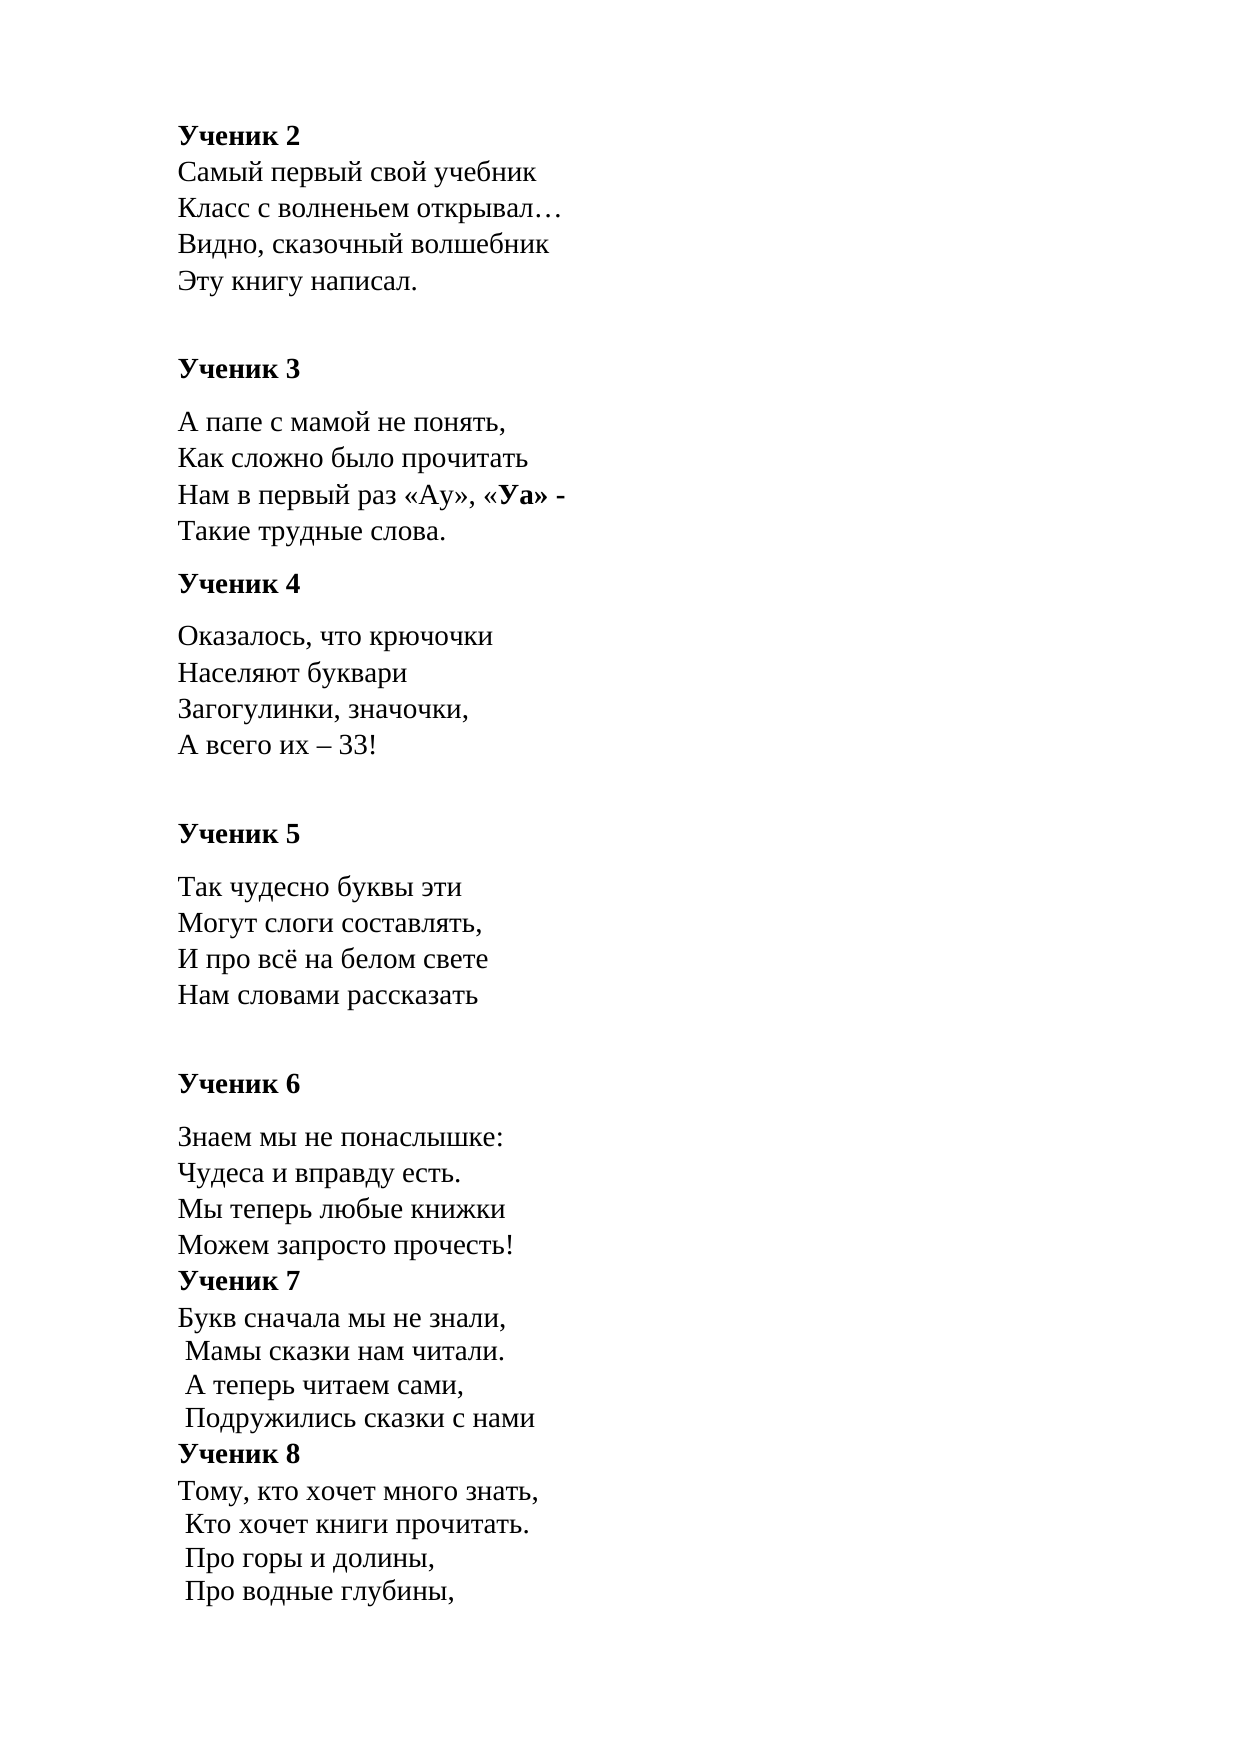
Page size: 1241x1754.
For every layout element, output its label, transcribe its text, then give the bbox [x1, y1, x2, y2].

text Загогулинки, значочки, [177, 691, 1152, 724]
text Подружились сказки с нами [177, 1400, 1152, 1434]
text Так чудесно буквы эти [177, 869, 1152, 902]
text А теперь читаем сами, [177, 1367, 1152, 1400]
text Видно, сказочный волшебник [177, 227, 1152, 260]
text Ученик 3 [177, 352, 1152, 385]
text Самый первый свой учебник [177, 154, 1152, 188]
text Нам словами рассказать [177, 977, 1152, 1011]
text Класс с волненьем открывал… [177, 190, 1152, 224]
text Чудеса и вправду есть. [177, 1155, 1152, 1189]
text Ученик 7 [177, 1263, 1152, 1297]
text Про горы и долины, [177, 1540, 1152, 1573]
text И про всё на белом свете [177, 941, 1152, 974]
text Ученик 2 [177, 118, 1152, 152]
text Населяют буквари [177, 655, 1152, 688]
text Эту книгу написал. [177, 263, 1152, 296]
text Ученик 6 [177, 1066, 1152, 1100]
text Могут слоги составлять, [177, 905, 1152, 938]
text Ученик 4 [177, 566, 1152, 599]
text Мамы сказки нам читали. [177, 1333, 1152, 1367]
text Оказалось, что крючочки [177, 618, 1152, 652]
text Кто хочет книги прочитать. [177, 1506, 1152, 1540]
text Про водные глубины, [177, 1573, 1152, 1607]
text Знаем мы не понаслышке: [177, 1119, 1152, 1152]
text Ученик 8 [177, 1436, 1152, 1470]
text А всего их – 33! [177, 727, 1152, 761]
text Тому, кто хочет много знать, [177, 1473, 1152, 1506]
text А папе с мамой не понять, Как сложно было прочитать Нам в первый раз «Ау», «Уа» - Такие трудные слова. [177, 404, 1152, 546]
text Можем запросто прочесть! [177, 1227, 1152, 1261]
text Букв сначала мы не знали, [177, 1300, 1152, 1333]
text Мы теперь любые книжки [177, 1191, 1152, 1225]
text Ученик 5 [177, 816, 1152, 849]
